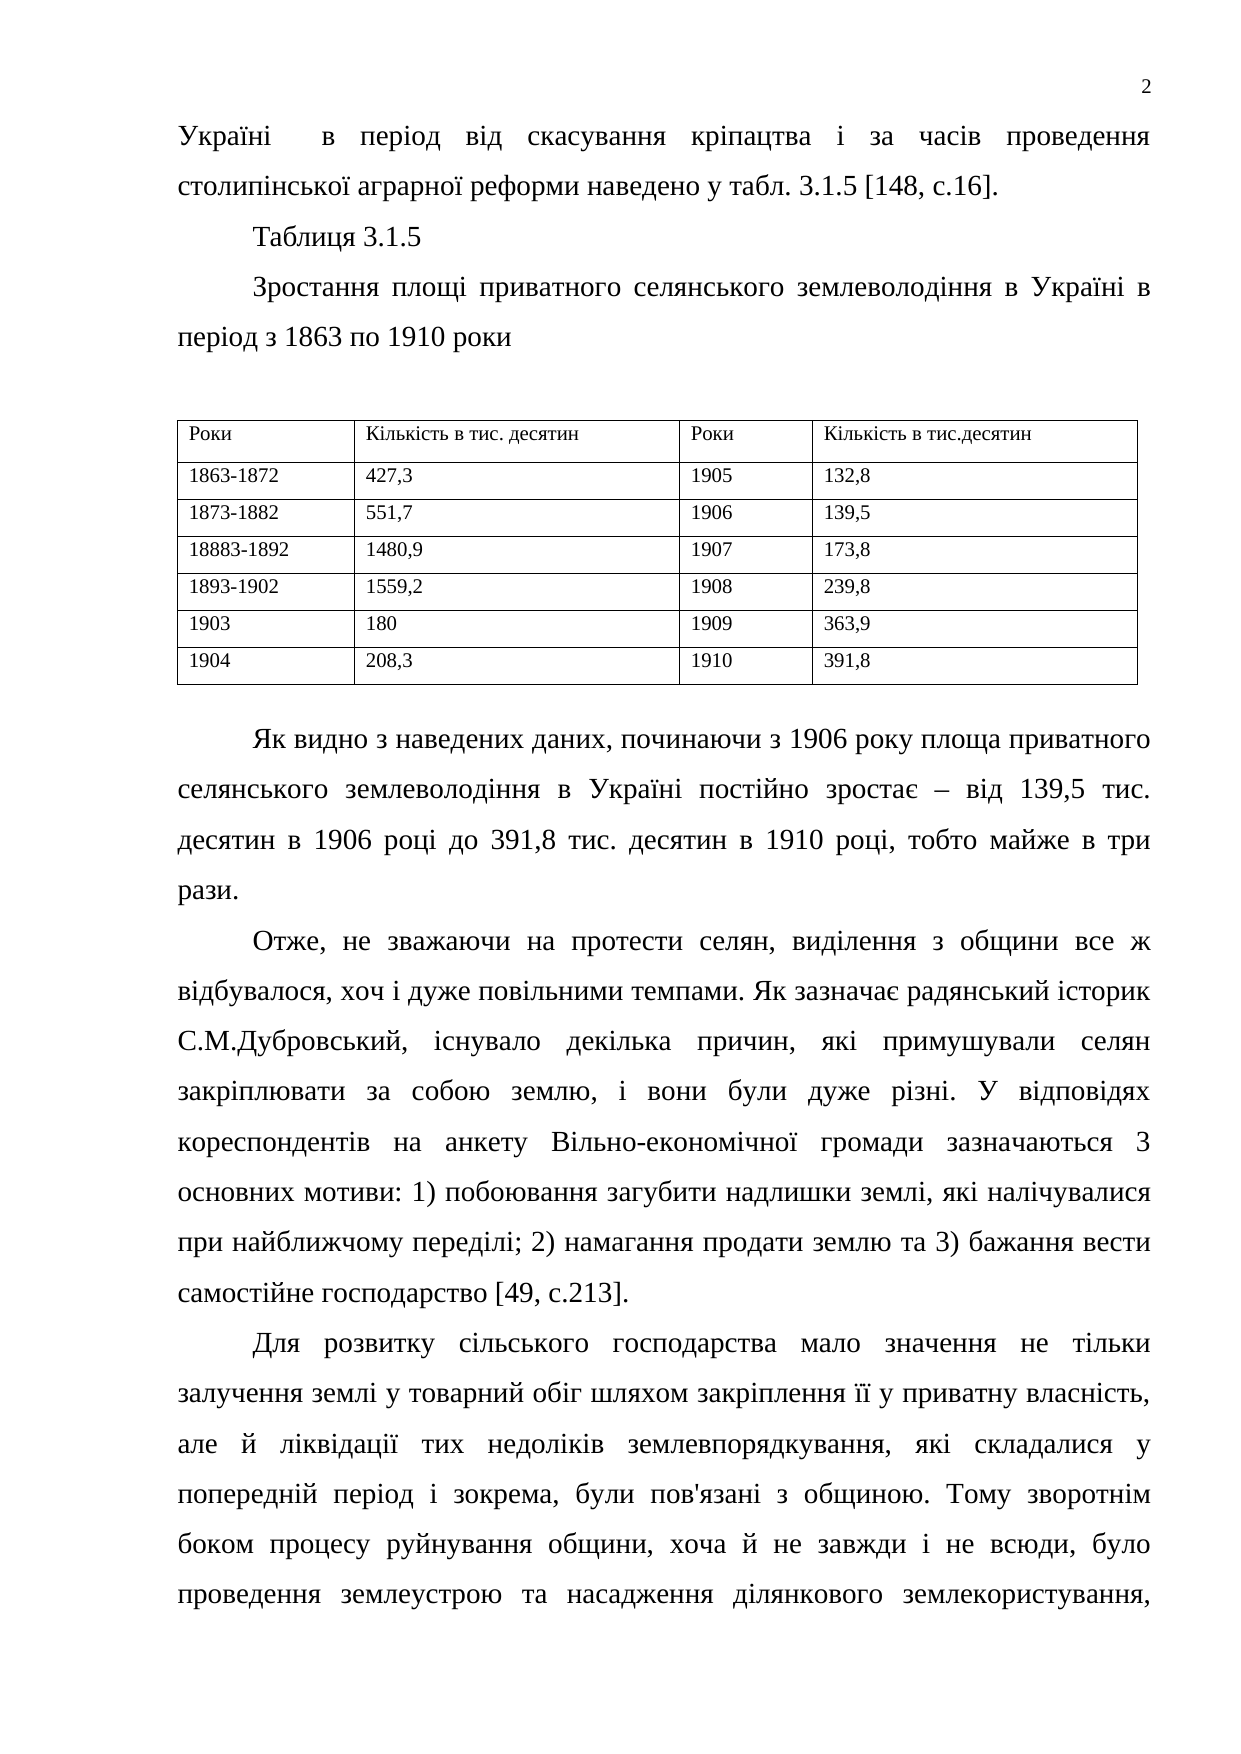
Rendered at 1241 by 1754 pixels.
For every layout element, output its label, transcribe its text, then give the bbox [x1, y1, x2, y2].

table_cell 1908 [680, 574, 812, 610]
text Зростання площі приватного селянського землеволодіння в Україні в період з 1863 по 1910 роки [177, 269, 1152, 353]
table_cell 1893-1902 [178, 574, 354, 610]
table_cell 551,7 [355, 500, 679, 536]
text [177, 1325, 1152, 1610]
table_cell 173,8 [813, 537, 1137, 573]
table_cell 1910 [680, 648, 812, 684]
table_cell 1909 [680, 611, 812, 647]
table_cell 18883-1892 [178, 537, 354, 573]
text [177, 118, 1152, 202]
table_cell 239,8 [813, 574, 1137, 610]
table_cell 391,8 [813, 648, 1137, 684]
text Отже, не зважаючи на протести селян, виділення з общини все ж відбувалося, хоч і дуже повільними темпами. Як зазначає радянський історик С.М.Дубровський, існувало декілька причин, які примушували селян закріплювати за собою землю, і вони були дуже різні. У відповідях кореспондентів на анкету Вільно-економічної громади зазначаються 3 основних мотиви: 1) побоювання загубити надлишки землі, які налічувалися при найближчому переділі; 2) намагання продати землю та 3) бажання вести самостійне господарство [49, с.213]. [177, 923, 1152, 1308]
table_cell 139,5 [813, 500, 1137, 536]
table_header Роки [178, 421, 354, 462]
table_cell 1904 [178, 648, 354, 684]
table_header Роки [680, 421, 812, 462]
table_cell 1863-1872 [178, 463, 354, 499]
table_header Кількість в тис. десятин [355, 421, 679, 462]
table_cell 180 [355, 611, 679, 647]
table_cell 1559,2 [355, 574, 679, 610]
table_cell 363,9 [813, 611, 1137, 647]
table_cell 1905 [680, 463, 812, 499]
table_cell 1480,9 [355, 537, 679, 573]
table_cell 1907 [680, 537, 812, 573]
text Таблиця 3.1.5 [177, 219, 1152, 252]
table_cell 1873-1882 [178, 500, 354, 536]
table_cell 132,8 [813, 463, 1137, 499]
table_header Кількість в тис.десятин [813, 421, 1137, 462]
table_cell 208,3 [355, 648, 679, 684]
table_cell 1906 [680, 500, 812, 536]
table_cell 1903 [178, 611, 354, 647]
table_cell 427,3 [355, 463, 679, 499]
text Як видно з наведених даних, починаючи з 1906 року площа приватного селянського землеволодіння в Україні постійно зростає – від 139,5 тис. десятин в 1906 році до 391,8 тис. десятин в 1910 році, тобто майже в три рази. [177, 721, 1152, 906]
